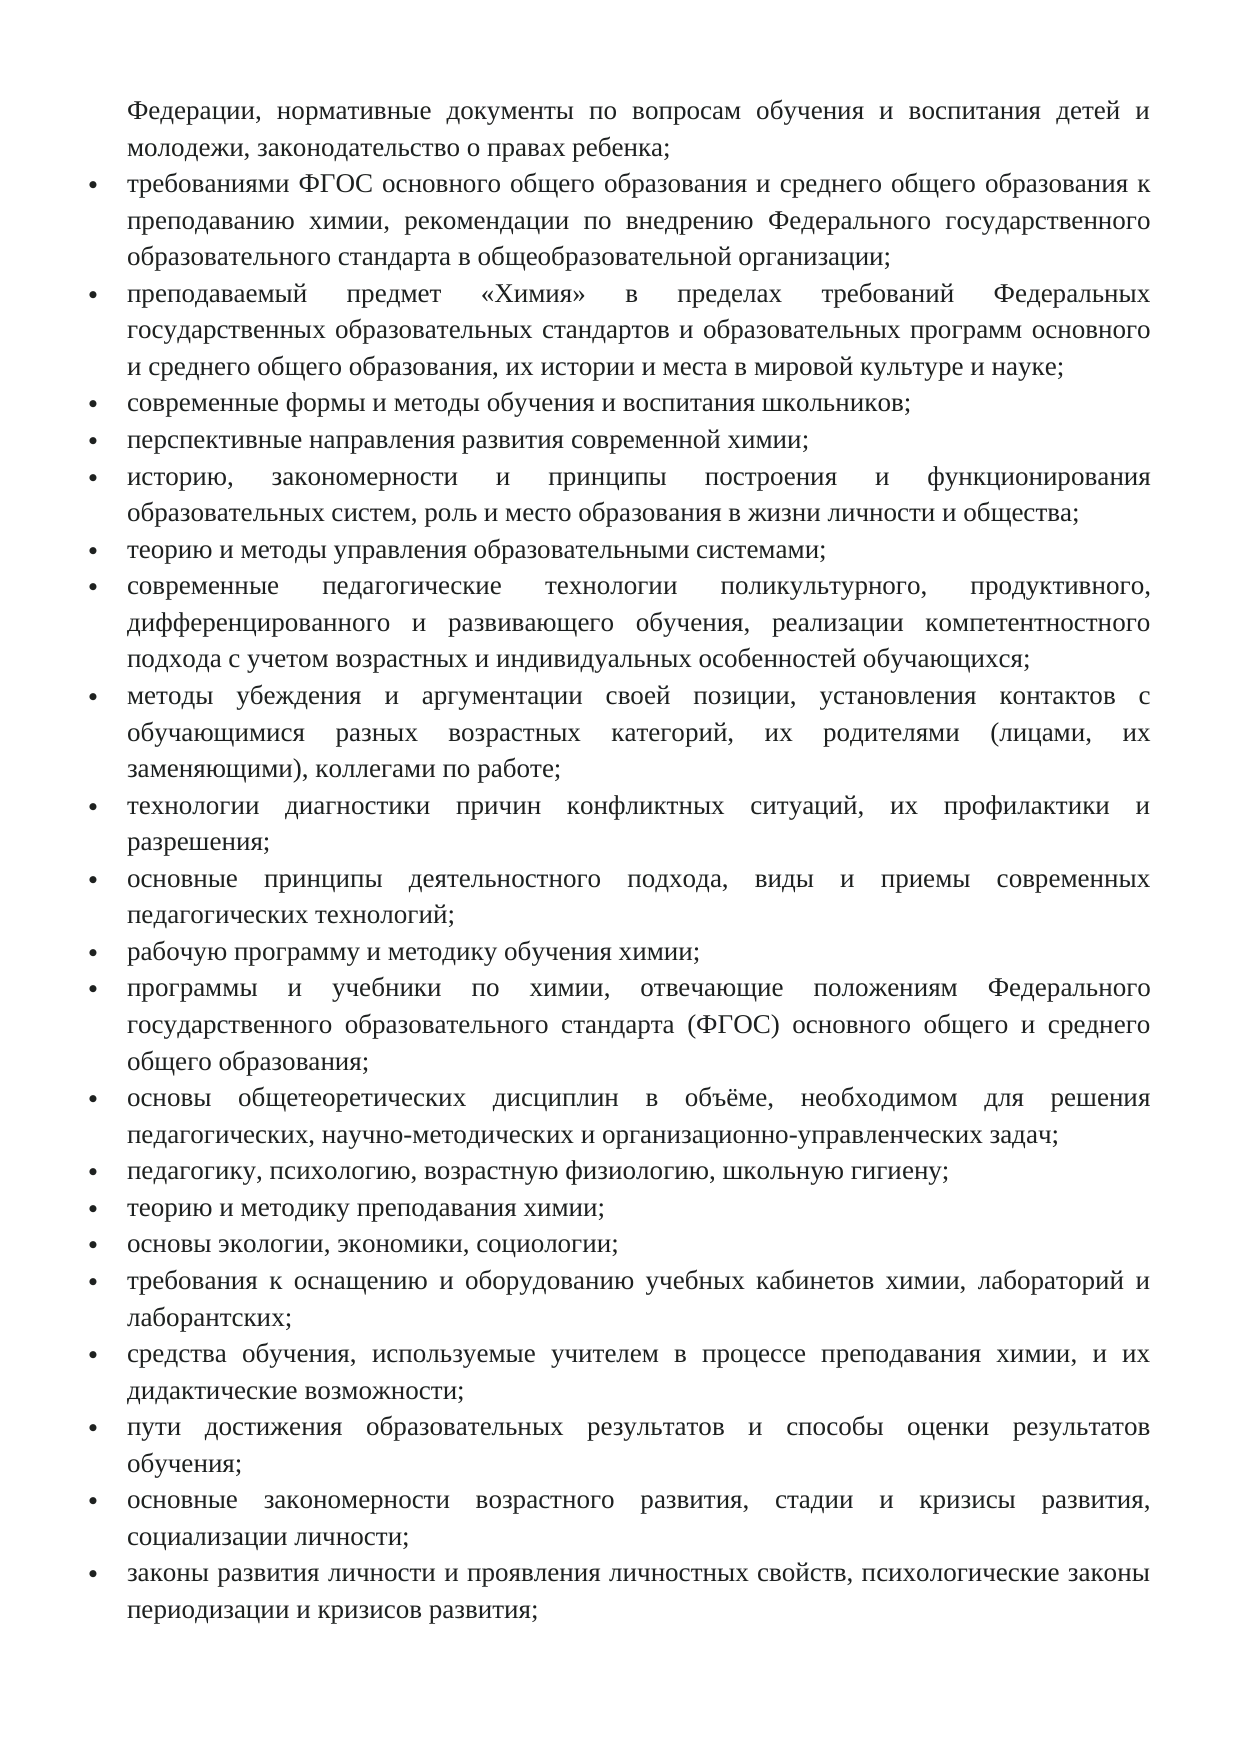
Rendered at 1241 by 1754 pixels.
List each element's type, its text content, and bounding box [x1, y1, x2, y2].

list теорию и методы управления образовательными системами; [89, 527, 1152, 564]
list преподаваемый предмет «Химия» в пределах требований Федеральных государственных образовательных стандартов и образовательных программ основного и среднего общего образования, их истории и места в мировой культуре и науке; [89, 271, 1152, 381]
list законы развития личности и проявления личностных свойств, психологические законы периодизации и кризисов развития; [89, 1551, 1152, 1624]
list основные закономерности возрастного развития, стадии и кризисы развития, социализации личности; [89, 1478, 1152, 1551]
list средства обучения, используемые учителем в процессе преподавания химии, и их дидактические возможности; [89, 1332, 1152, 1405]
list методы убеждения и аргументации своей позиции, установления контактов с обучающимися разных возрастных категорий, их родителями (лицами, их заменяющими), коллегами по работе; [89, 674, 1152, 783]
list педагогику, психологию, возрастную физиологию, школьную гигиену; [89, 1149, 1152, 1186]
list программы и учебники по химии, отвечающие положениям Федерального государственного образовательного стандарта (ФГОС) основного общего и среднего общего образования; [89, 966, 1152, 1076]
list рабочую программу и методику обучения химии; [89, 929, 1152, 966]
list основы общетеоретических дисциплин в объёме, необходимом для решения педагогических, научно-методических и организационно-управленческих задач; [89, 1076, 1152, 1149]
list основные принципы деятельностного подхода, виды и приемы современных педагогических технологий; [89, 856, 1152, 929]
list современные формы и методы обучения и воспитания школьников; [89, 381, 1152, 418]
list перспективные направления развития современной химии; [89, 418, 1152, 454]
list требованиями ФГОС основного общего образования и среднего общего образования к преподаванию химии, рекомендации по внедрению Федерального государственного образовательного стандарта в общеобразовательной организации; [89, 162, 1152, 271]
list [89, 89, 1152, 162]
list пути достижения образовательных результатов и способы оценки результатов обучения; [89, 1405, 1152, 1478]
list технологии диагностики причин конфликтных ситуаций, их профилактики и разрешения; [89, 783, 1152, 856]
list основы экологии, экономики, социологии; [89, 1222, 1152, 1259]
list теорию и методику преподавания химии; [89, 1186, 1152, 1222]
list историю, закономерности и принципы построения и функционирования образовательных систем, роль и место образования в жизни личности и общества; [89, 454, 1152, 527]
list требования к оснащению и оборудованию учебных кабинетов химии, лабораторий и лаборантских; [89, 1259, 1152, 1332]
list современные педагогические технологии поликультурного, продуктивного, дифференцированного и развивающего обучения, реализации компетентностного подхода с учетом возрастных и индивидуальных особенностей обучающихся; [89, 564, 1152, 674]
